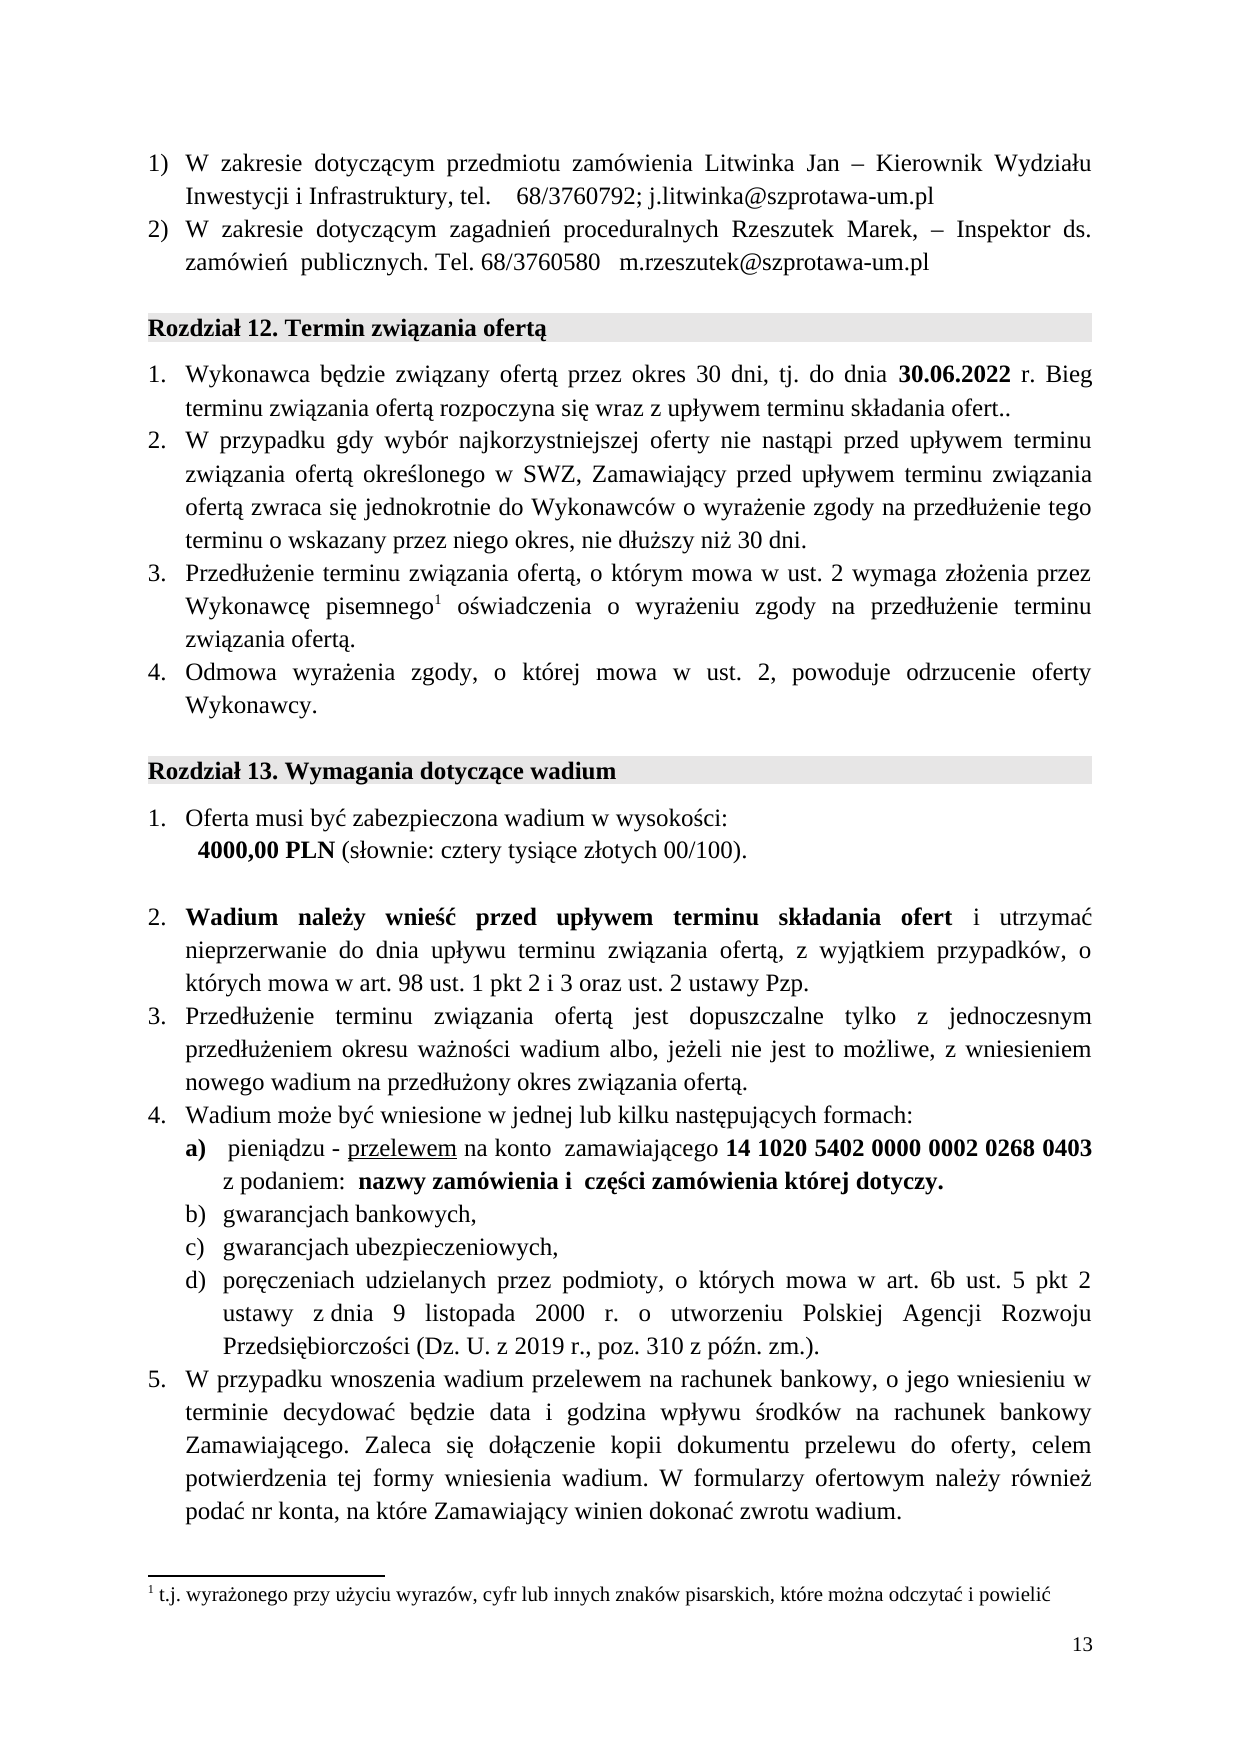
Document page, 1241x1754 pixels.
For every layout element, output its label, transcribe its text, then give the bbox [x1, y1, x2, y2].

list Przedłużenie terminu związania ofertą, o którym mowa w ust. 2 wymaga złożenia przez Wykonawcę pisemnego oświadczenia o wyrażeniu zgody na przedłużenie terminu związania ofertą. [148, 558, 1092, 652]
subtitle Rozdział 13. Wymagania dotyczące wadium [148, 756, 1092, 784]
list pieniądzu - przelewem na konto zamawiającego 14 1020 5402 0000 0002 0268 0403 z podaniem: nazwy zamówienia i części zamówienia której dotyczy. [185, 1133, 1092, 1194]
list Przedłużenie terminu związania ofertą jest dopuszczalne tylko z jednoczesnym przedłużeniem okresu ważności wadium albo, jeżeli nie jest to możliwe, z wniesieniem nowego wadium na przedłużony okres związania ofertą. [148, 1001, 1092, 1096]
list Wadium należy wnieść przed upływem terminu składania ofert i utrzymać nieprzerwanie do dnia upływu terminu związania ofertą, z wyjątkiem przypadków, o których mowa w art. 98 ust. 1 pkt 2 i 3 oraz ust. 2 ustawy Pzp. [148, 902, 1092, 996]
text 4000,00 PLN (słownie: cztery tysiące złotych 00/100). [185, 836, 1092, 864]
list poręczeniach udzielanych przez podmioty, o których mowa w art. 6b ust. 5 pkt 2 ustawy z dnia 9 listopada 2000 r. o utworzeniu Polskiej Agencji Rozwoju Przedsiębiorczości (Dz. U. z 2019 r., poz. 310 z późn. zm.). [185, 1265, 1092, 1360]
list W przypadku wnoszenia wadium przelewem na rachunek bankowy, o jego wniesieniu w terminie decydować będzie data i godzina wpływu środków na rachunek bankowy Zamawiającego. Zaleca się dołączenie kopii dokumentu przelewu do oferty, celem potwierdzenia tej formy wniesienia wadium. W formularzy ofertowym należy również podać nr konta, na które Zamawiający winien dokonać zwrotu wadium. [148, 1364, 1092, 1525]
list W zakresie dotyczącym przedmiotu zamówienia Litwinka Jan – Kierownik Wydziału Inwestycji i Infrastruktury, tel. 68/3760792; j.litwinka@szprotawa-um.pl [148, 148, 1092, 209]
list Wadium może być wniesione w jednej lub kilku następujących formach: [148, 1100, 1092, 1128]
list Odmowa wyrażenia zgody, o której mowa w ust. 2, powoduje odrzucenie oferty Wykonawcy. [148, 657, 1092, 718]
list gwarancjach bankowych, [185, 1199, 1092, 1228]
list W przypadku gdy wybór najkorzystniejszej oferty nie nastąpi przed upływem terminu związania ofertą określonego w SWZ, Zamawiający przed upływem terminu związania ofertą zwraca się jednokrotnie do Wykonawców o wyrażenie zgody na przedłużenie tego terminu o wskazany przez niego okres, nie dłuższy niż 30 dni. [148, 426, 1092, 553]
list W zakresie dotyczącym zagadnień proceduralnych Rzeszutek Marek, – Inspektor ds. zamówień publicznych. Tel. 68/3760580 m.rzeszutek@szprotawa-um.pl [148, 214, 1092, 276]
list Oferta musi być zabezpieczona wadium w wysokości: [148, 803, 1092, 831]
list Wykonawca będzie związany ofertą przez okres 30 dni, tj. do dnia 30.06.2022 r. Bieg terminu związania ofertą rozpoczyna się wraz z upływem terminu składania ofert.. [148, 359, 1092, 421]
subtitle Rozdział 12. Termin związania ofertą [148, 313, 1092, 342]
list gwarancjach ubezpieczeniowych, [185, 1232, 1092, 1261]
